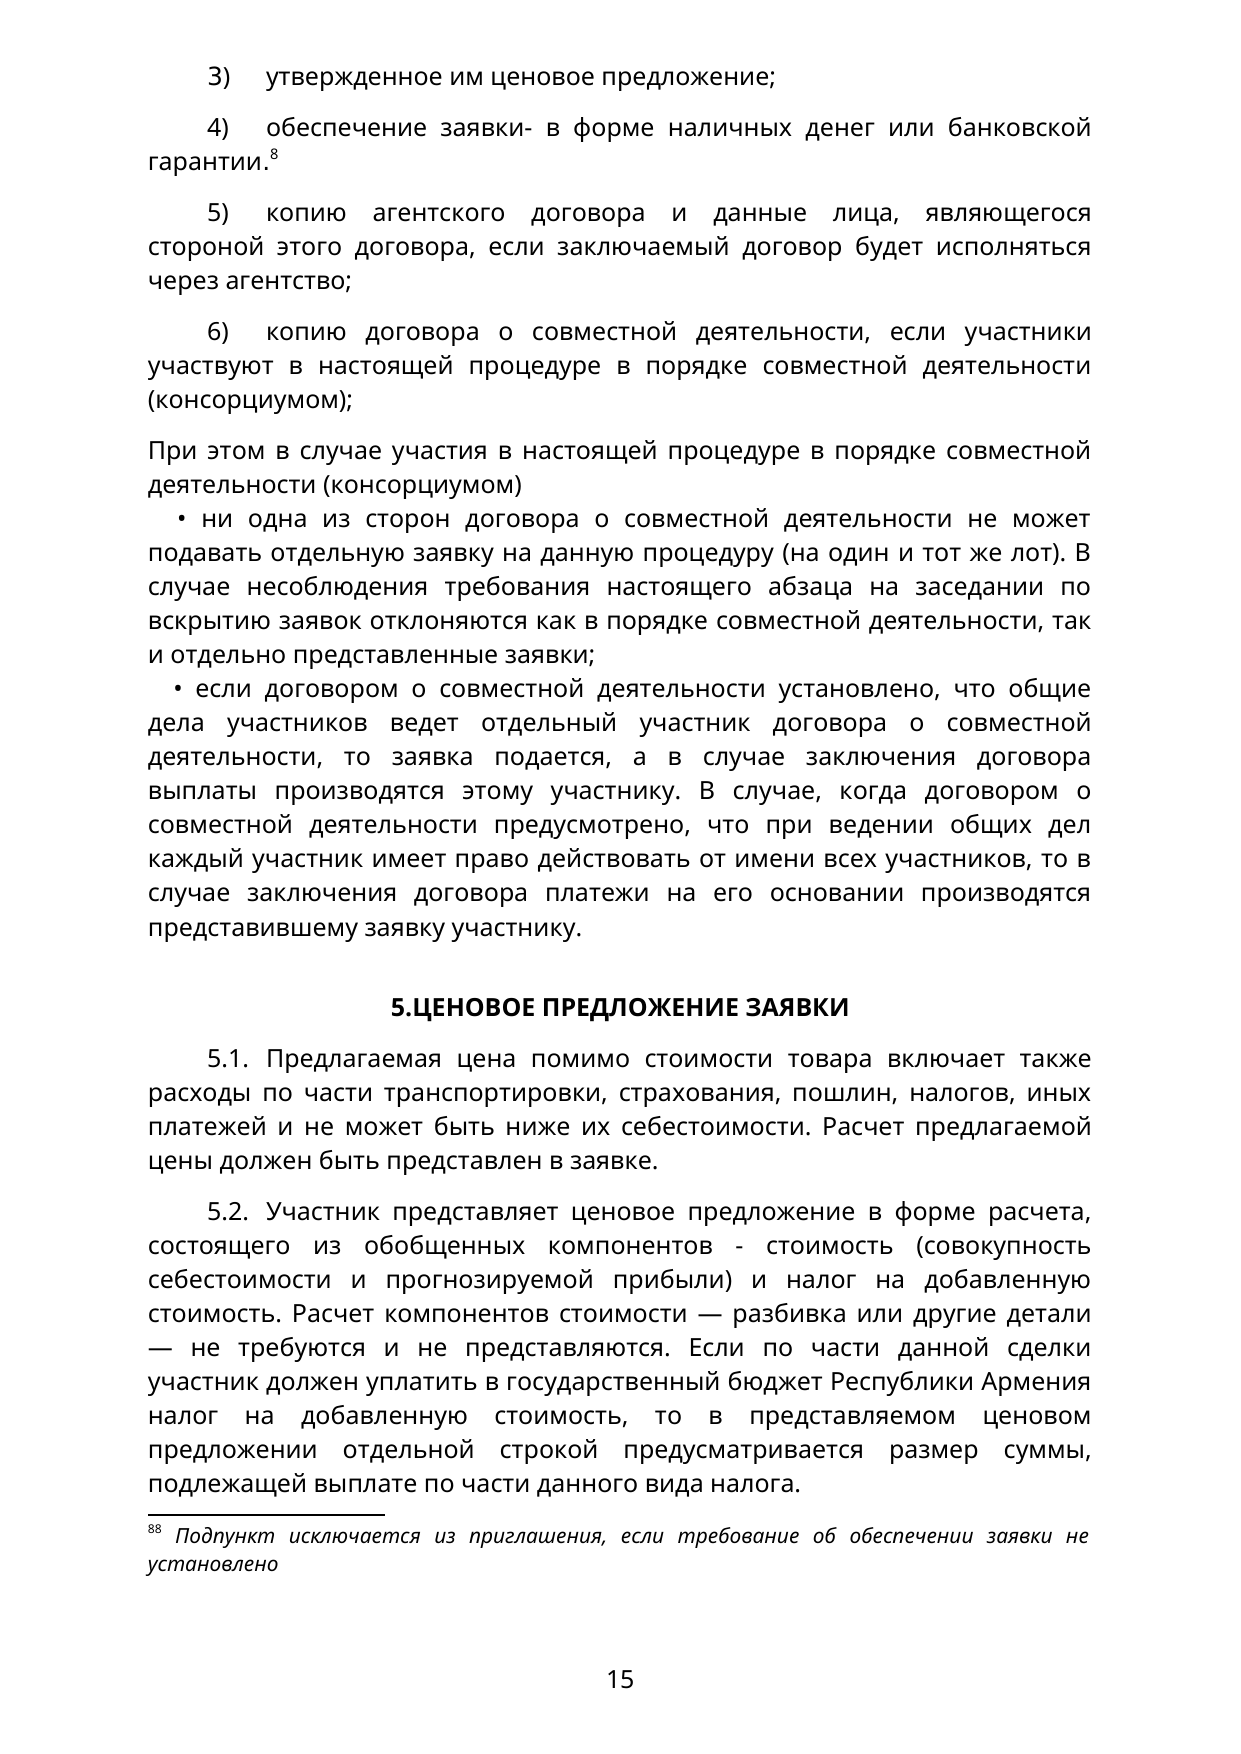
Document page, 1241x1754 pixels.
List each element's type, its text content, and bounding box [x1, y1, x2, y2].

text 5.2. Участник представляет ценовое предложение в форме расчета, состоящего из обобщенных компонентов - стоимость (совокупность себестоимости и прогнозируемой прибыли) и налог на добавленную стоимость. Расчет компонентов стоимости — разбивка или другие детали — не требуются и не представляются. Если по части данной сделки участник должен уплатить в государственный бюджет Республики Армения налог на добавленную стоимость, то в представляемом ценовом предложении отдельной строкой предусматривается размер суммы, подлежащей выплате по части данного вида налога. [148, 1193, 1092, 1500]
text 5) копию агентского договора и данные лица, являющегося стороной этого договора, если заключаемый договор будет исполняться через агентство; [148, 194, 1092, 297]
text • если договором о совместной деятельности установлено, что общие дела участников ведет отдельный участник договора о совместной деятельности, то заявка подается, а в случае заключения договора выплаты производятся этому участнику. В случае, когда договором о совместной деятельности предусмотрено, что при ведении общих дел каждый участник имеет право действовать от имени всех участников, то в случае заключения договора платежи на его основании производятся представившему заявку участнику. [148, 671, 1092, 943]
text При этом в случае участия в настоящей процедуре в порядке совместной деятельности (консорциумом) [148, 432, 1092, 500]
text 6) копию договора о совместной деятельности, если участники участвуют в настоящей процедуре в порядке совместной деятельности (консорциумом); [148, 313, 1092, 416]
text 5.ЦЕНОВОЕ ПРЕДЛОЖЕНИЕ ЗАЯВКИ [148, 990, 1092, 1024]
text 4) обеспечение заявки- в форме наличных денег или банковской гарантии.8 [148, 110, 1092, 178]
text 3) утвержденное им ценовое предложение; [148, 59, 1092, 93]
text • ни одна из сторон договора о совместной деятельности не может подавать отдельную заявку на данную процедуру (на один и тот же лот). В случае несоблюдения требования настоящего абзаца на заседании по вскрытию заявок отклоняются как в порядке совместной деятельности, так и отдельно представленные заявки; [148, 500, 1092, 671]
text 5.1. Предлагаемая цена помимо стоимости товара включает также расходы по части транспортировки, страхования, пошлин, налогов, иных платежей и не может быть ниже их себестоимости. Расчет предлагаемой цены должен быть представлен в заявке. [148, 1041, 1092, 1177]
